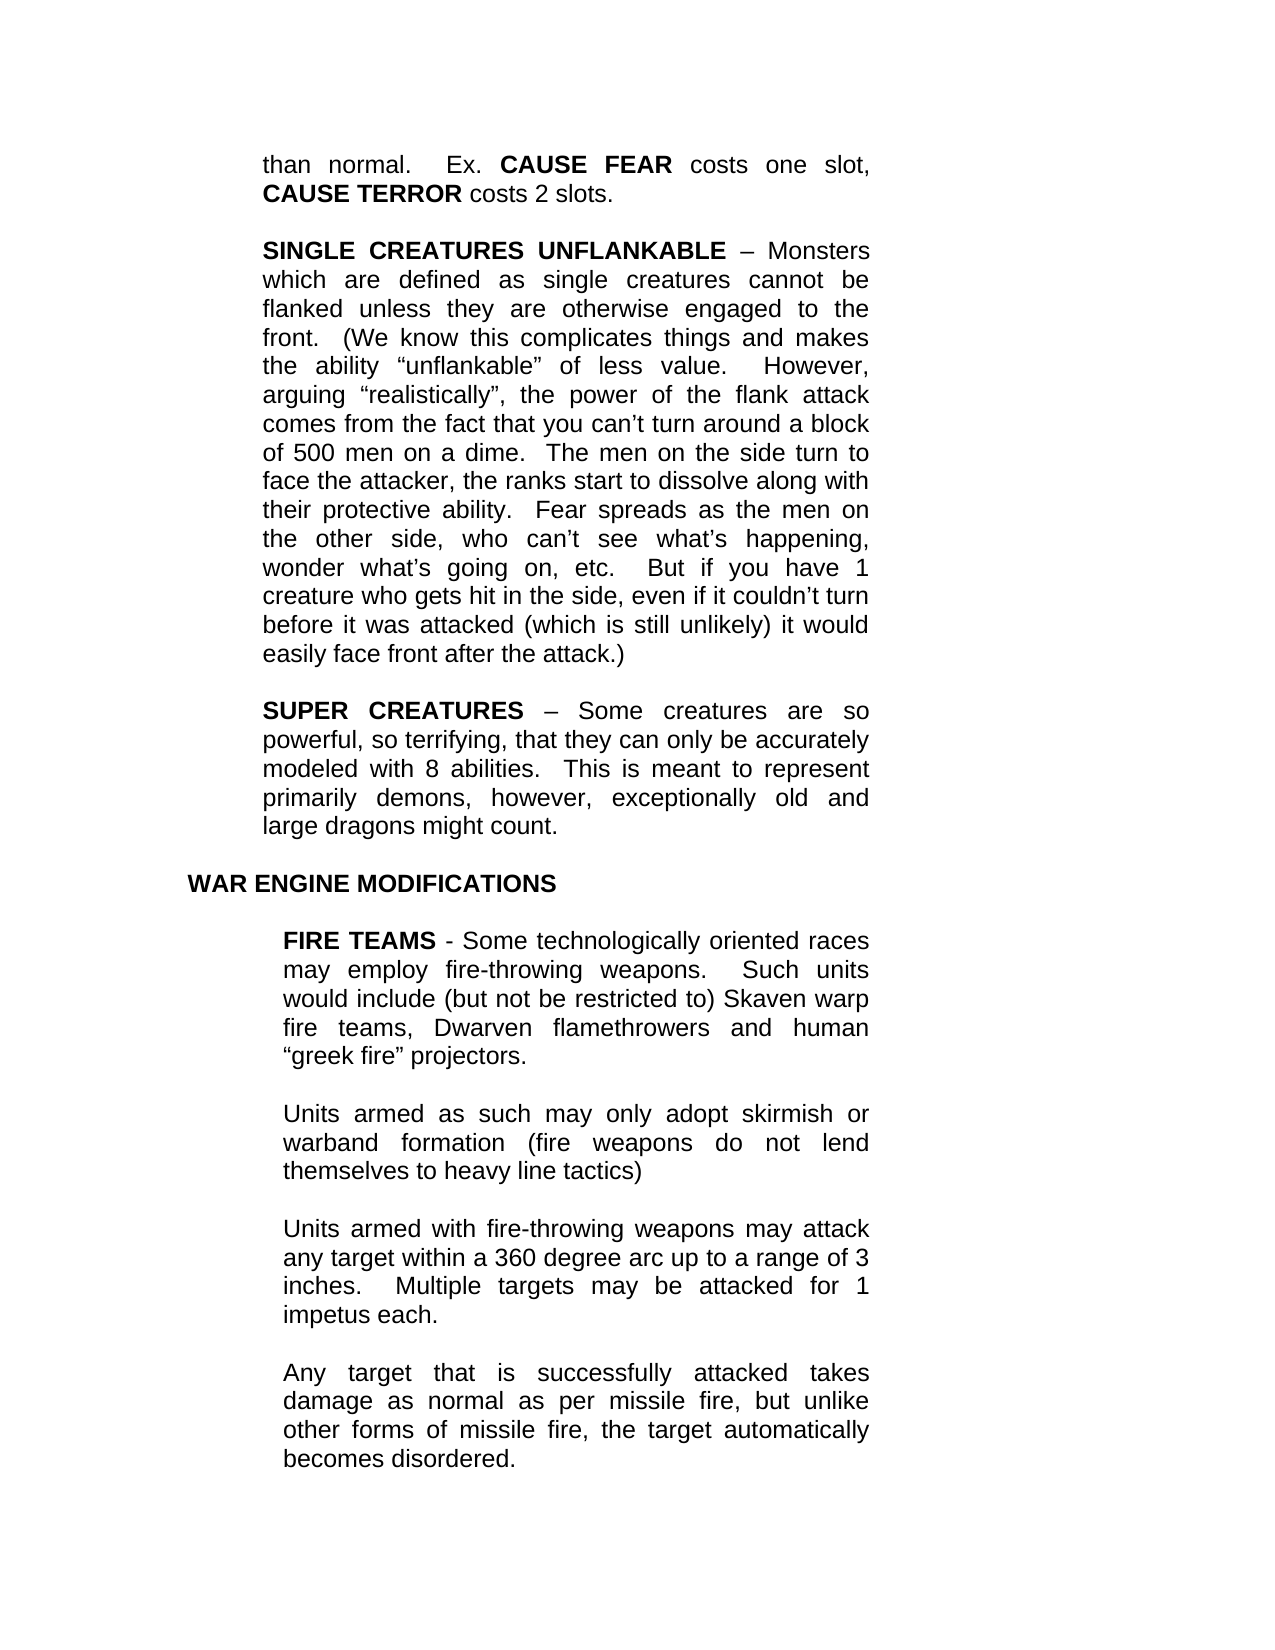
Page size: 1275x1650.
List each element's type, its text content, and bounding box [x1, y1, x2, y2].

text FIRE TEAMS - Some technologically oriented races may employ fire-throwing weapons. Such units would include (but not be restricted to) Skaven warp fire teams, Dwarven flamethrowers and human “greek fire” projectors. [283, 926, 870, 1070]
text Units armed with fire-throwing weapons may attack any target within a 360 degree arc up to a range of 3 inches. Multiple targets may be attacked for 1 impetus each. [283, 1214, 870, 1329]
text WAR ENGINE MODIFICATIONS [187, 869, 870, 897]
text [262, 150, 870, 207]
text Any target that is successfully attacked takes damage as normal as per missile fire, but unlike other forms of missile fire, the target automatically becomes disordered. [283, 1357, 870, 1472]
text SUPER CREATURES – Some creatures are so powerful, so terrifying, that they can only be accurately modeled with 8 abilities. This is meant to represent primarily demons, however, exceptionally old and large dragons might count. [262, 696, 870, 840]
text SINGLE CREATURES UNFLANKABLE – Monsters which are defined as single creatures cannot be flanked unless they are otherwise engaged to the front. (We know this complicates things and makes the ability “unflankable” of less value. However, arguing “realistically”, the power of the flank attack comes from the fact that you can’t turn around a block of 500 men on a dime. The men on the side turn to face the attacker, the ranks start to dissolve along with their protective ability. Fear spreads as the men on the other side, who can’t see what’s happening, wonder what’s going on, etc. But if you have 1 creature who gets hit in the side, even if it couldn’t turn before it was attacked (which is still unlikely) it would easily face front after the attack.) [262, 236, 870, 667]
text Units armed as such may only adopt skirmish or warband formation (fire weapons do not lend themselves to heavy line tactics) [283, 1099, 870, 1185]
